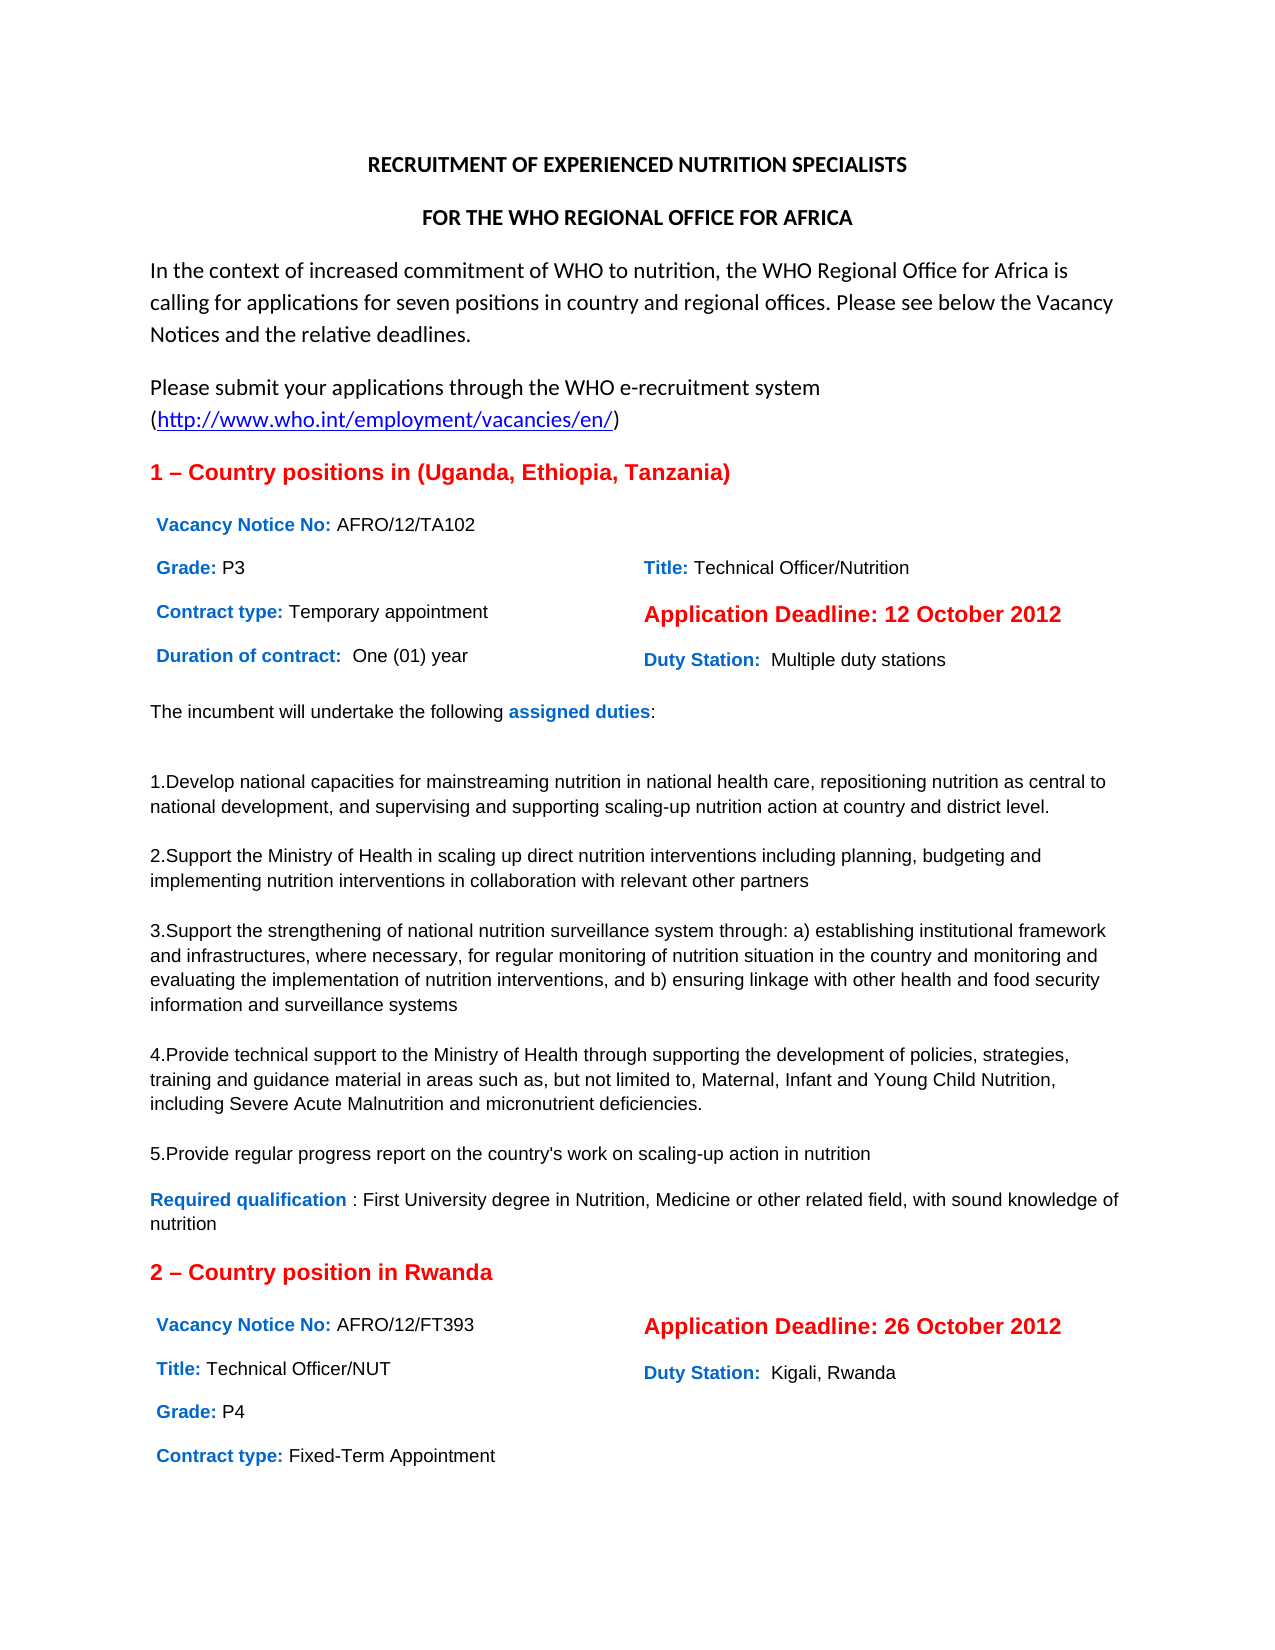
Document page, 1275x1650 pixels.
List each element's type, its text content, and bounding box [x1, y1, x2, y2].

text 2 – Country position in Rwanda [150, 1259, 1125, 1285]
text Please submit your applications through the WHO e-recruitment system (http://www.who.int/employment/vacancies/en/) [150, 373, 1125, 434]
text The incumbent will undertake the following assigned duties: [150, 701, 1125, 722]
text 1.Develop national capacities for mainstreaming nutrition in national health care, repositioning nutrition as central to national development, and supervising and supporting scaling-up nutrition action at country and district level. 2.Support the Ministry of Health in scaling up direct nutrition interventions including planning, budgeting and implementing nutrition interventions in collaboration with relevant other partners 3.Support the strengthening of national nutrition surveillance system through: a) establishing institutional framework and infrastructures, where necessary, for regular monitoring of nutrition situation in the country and monitoring and evaluating the implementation of nutrition interventions, and b) ensuring linkage with other health and food security information and surveillance systems 4.Provide technical support to the Ministry of Health through supporting the development of policies, strategies, training and guidance material in areas such as, but not limited to, Maternal, Infant and Young Child Nutrition, including Severe Acute Malnutrition and micronutrient deficiencies. 5.Provide regular progress report on the country's work on scaling-up action in nutrition [150, 746, 1125, 1164]
text RECRUITMENT OF EXPERIENCED NUTRITION SPECIALISTS [150, 150, 1125, 178]
table_header Title: Technical Officer/Nutrition Application Deadline: 12 October 2012 Duty Station: Multiple duty stations [638, 485, 1125, 701]
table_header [150, 1285, 637, 1494]
text FOR THE WHO REGIONAL OFFICE FOR AFRICA [150, 203, 1125, 231]
text In the context of increased commitment of WHO to nutrition, the WHO Regional Office for Africa is calling for applications for seven positions in country and regional offices. Please see below the Vacancy Notices and the relative deadlines. [150, 256, 1125, 348]
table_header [638, 1285, 1125, 1494]
text 1 – Country positions in (Uganda, Ethiopia, Tanzania) [150, 459, 1125, 485]
table_header Vacancy Notice No: AFRO/12/TA102 Grade: P3 Contract type: Temporary appointment Duration of contract: One (01) year [150, 485, 637, 701]
text Required qualification : First University degree in Nutrition, Medicine or other related field, with sound knowledge of nutrition [150, 1188, 1125, 1235]
